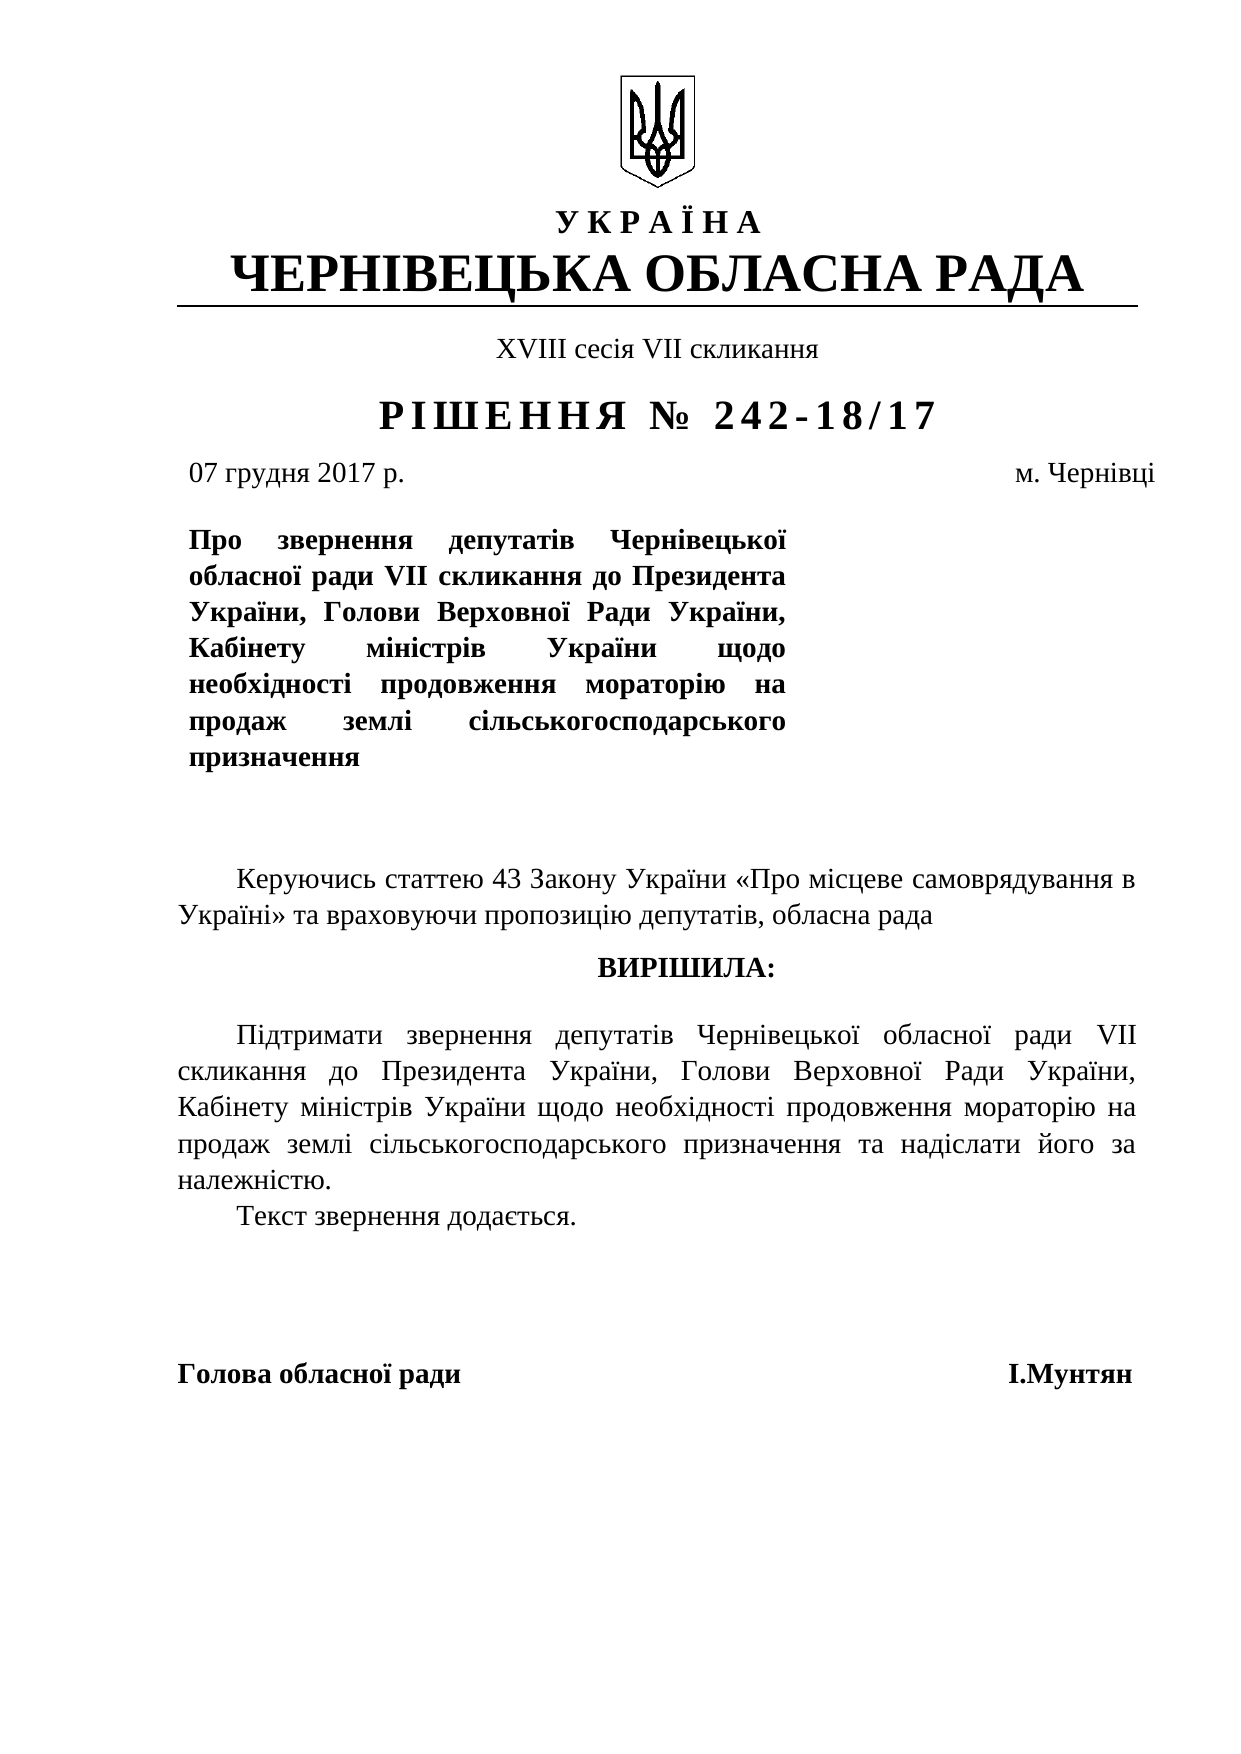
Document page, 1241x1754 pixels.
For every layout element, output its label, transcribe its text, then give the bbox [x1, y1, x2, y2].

table_header 07 грудня 2017 р. [177, 455, 610, 488]
text Керуючись статтею 43 Закону України «Про місцеве самоврядування в Україні» та враховуючи пропозицію депутатів, обласна рада [177, 861, 1137, 931]
text РІШЕННЯ № 242-18/17 [177, 390, 1137, 438]
list Підтримати звернення депутатів Чернівецької обласної ради VII скликання до Президента України, Голови Верховної Ради України, Кабінету міністрів України щодо необхідності продовження мораторію на продаж землі сільськогосподарського призначення та надіслати його за належністю. [177, 1017, 1137, 1195]
text Голова обласної ради І.Мунтян [177, 1356, 1137, 1390]
text ВИРІШИЛА: [177, 950, 1137, 984]
table_header м. Чернівці [610, 455, 1167, 488]
text У К Р А Ї Н А [177, 191, 1138, 241]
list Текст звернення додається. [177, 1198, 1137, 1232]
text ЧЕРНІВЕЦЬКА ОБЛАСНА РАДА [177, 241, 1138, 305]
text XVIII сесія VІІ скликання [177, 332, 1137, 365]
picture [618, 73, 697, 191]
table_header Про звернення депутатів Чернівецької обласної ради VII cкликання до Президента України, Голови Верховної Ради України, Кабінету міністрів України щодо необхідності продовження мораторію на продаж землі сільськогосподарського призначення [177, 522, 797, 828]
